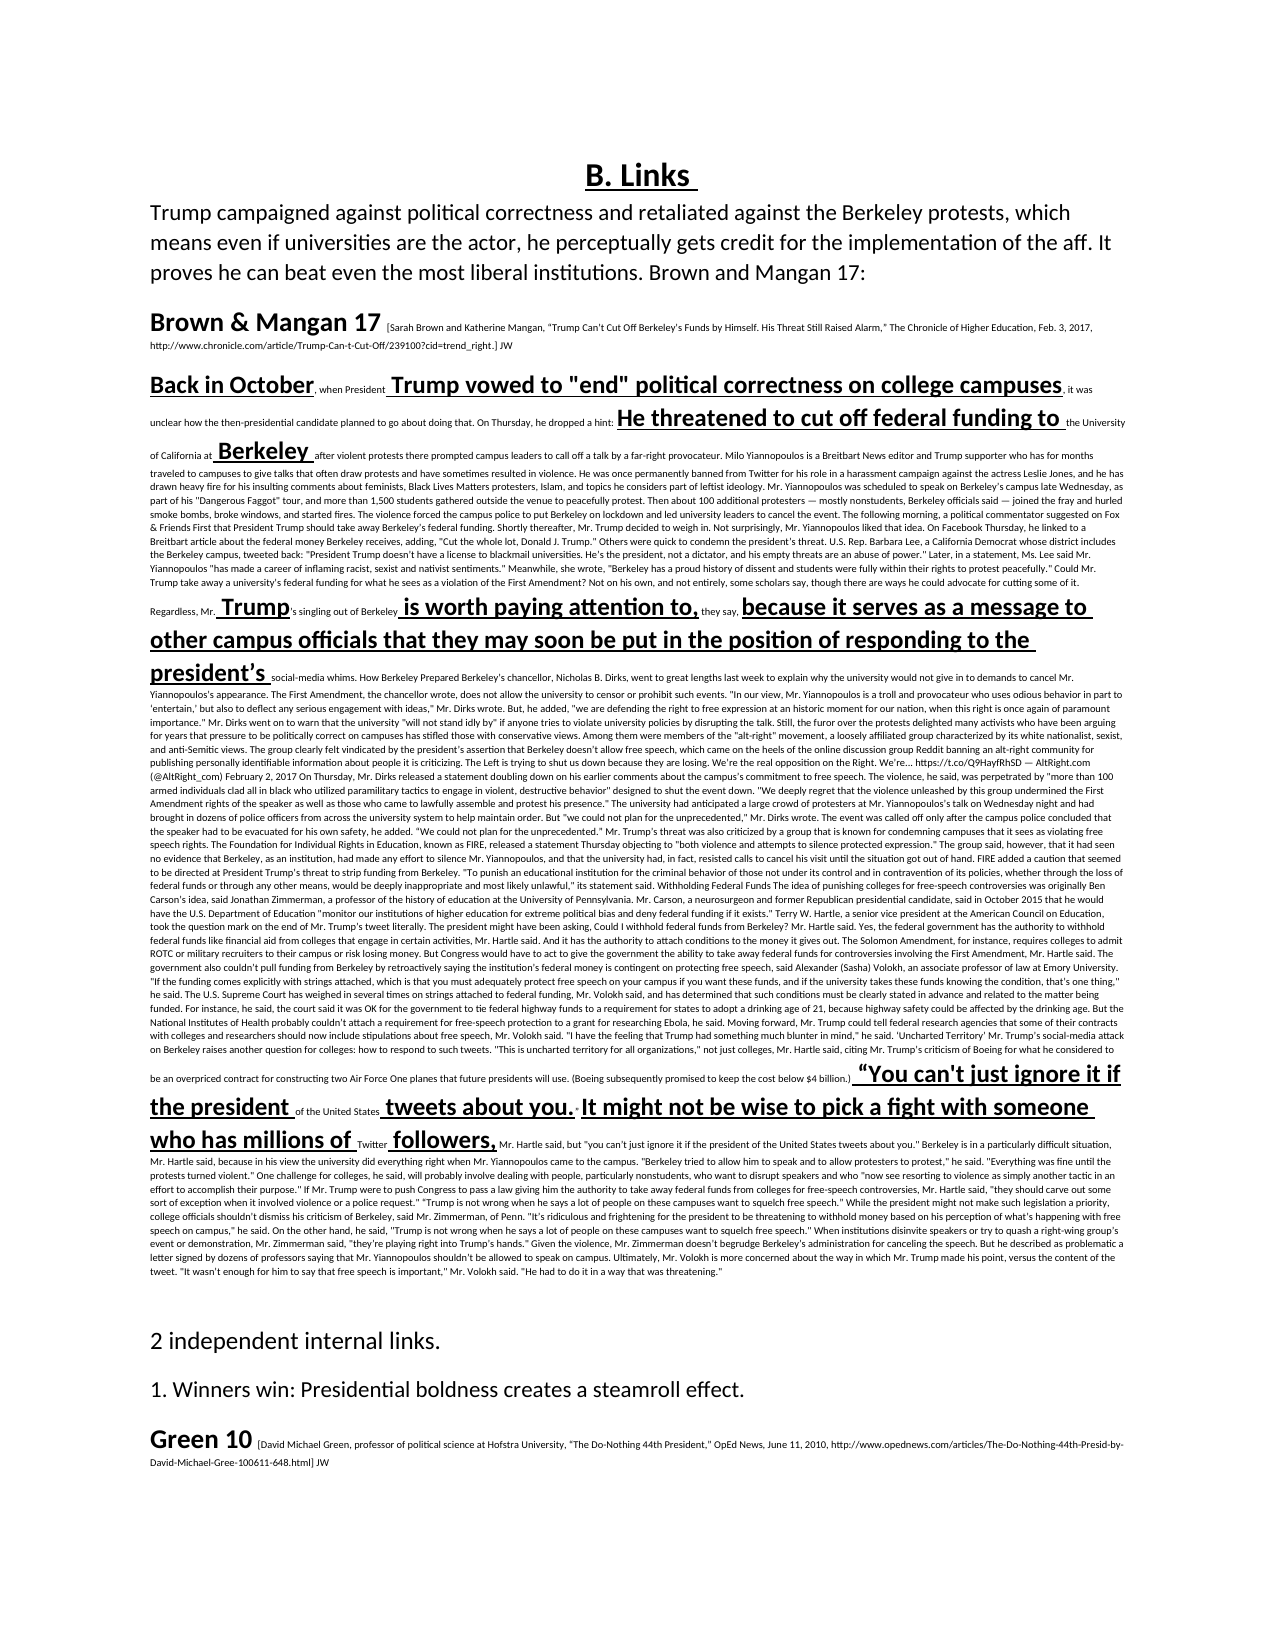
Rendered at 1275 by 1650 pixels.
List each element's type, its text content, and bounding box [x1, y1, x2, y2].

text Back in October, when President Trump vowed to "end" political correctness on college campuses, it was unclear how the then-presidential candidate planned to go about doing that. On Thursday, he dropped a hint: He threatened to cut off federal funding to the University of California at Berkeley after violent protests there prompted campus leaders to call off a talk by a far-right provocateur. Milo Yiannopoulos is a Breitbart News editor and Trump supporter who has for months traveled to campuses to give talks that often draw protests and have sometimes resulted in violence. He was once permanently banned from Twitter for his role in a harassment campaign against the actress Leslie Jones, and he has drawn heavy fire for his insulting comments about feminists, Black Lives Matters protesters, Islam, and topics he considers part of leftist ideology. Mr. Yiannopoulos was scheduled to speak on Berkeley’s campus late Wednesday, as part of his "Dangerous Faggot" tour, and more than 1,500 students gathered outside the venue to peacefully protest. Then about 100 additional protesters — mostly nonstudents, Berkeley officials said — joined the fray and hurled smoke bombs, broke windows, and started fires. The violence forced the campus police to put Berkeley on lockdown and led university leaders to cancel the event. The following morning, a political commentator suggested on Fox & Friends First that President Trump should take away Berkeley’s federal funding. Shortly thereafter, Mr. Trump decided to weigh in. Not surprisingly, Mr. Yiannopoulos liked that idea. On Facebook Thursday, he linked to a Breitbart article about the federal money Berkeley receives, adding, "Cut the whole lot, Donald J. Trump." Others were quick to condemn the president’s threat. U.S. Rep. Barbara Lee, a California Democrat whose district includes the Berkeley campus, tweeted back: "President Trump doesn’t have a license to blackmail universities. He’s the president, not a dictator, and his empty threats are an abuse of power." Later, in a statement, Ms. Lee said Mr. Yiannopoulos "has made a career of inflaming racist, sexist and nativist sentiments." Meanwhile, she wrote, "Berkeley has a proud history of dissent and students were fully within their rights to protest peacefully." Could Mr. Trump take away a university’s federal funding for what he sees as a violation of the First Amendment? Not on his own, and not entirely, some scholars say, though there are ways he could advocate for cutting some of it. Regardless, Mr. Trump’s singling out of Berkeley is worth paying attention to, they say, because it serves as a message to other campus officials that they may soon be put in the position of responding to the president’s social-media whims. How Berkeley Prepared Berkeley’s chancellor, Nicholas B. Dirks, went to great lengths last week to explain why the university would not give in to demands to cancel Mr. Yiannopoulos’s appearance. The First Amendment, the chancellor wrote, does not allow the university to censor or prohibit such events. "In our view, Mr. Yiannopoulos is a troll and provocateur who uses odious behavior in part to ‘entertain,’ but also to deflect any serious engagement with ideas," Mr. Dirks wrote. But, he added, "we are defending the right to free expression at an historic moment for our nation, when this right is once again of paramount importance." Mr. Dirks went on to warn that the university "will not stand idly by" if anyone tries to violate university policies by disrupting the talk. Still, the furor over the protests delighted many activists who have been arguing for years that pressure to be politically correct on campuses has stifled those with conservative views. Among them were members of the "alt-right" movement, a loosely affiliated group characterized by its white nationalist, sexist, and anti-Semitic views. The group clearly felt vindicated by the president’s assertion that Berkeley doesn’t allow free speech, which came on the heels of the online discussion group Reddit banning an alt-right community for publishing personally identifiable information about people it is criticizing. The Left is trying to shut us down because they are losing. We’re the real opposition on the Right. We’re... https://t.co/Q9HayfRhSD — AltRight.com (@AltRight_com) February 2, 2017 On Thursday, Mr. Dirks released a statement doubling down on his earlier comments about the campus’s commitment to free speech. The violence, he said, was perpetrated by "more than 100 armed individuals clad all in black who utilized paramilitary tactics to engage in violent, destructive behavior" designed to shut the event down. "We deeply regret that the violence unleashed by this group undermined the First Amendment rights of the speaker as well as those who came to lawfully assemble and protest his presence." The university had anticipated a large crowd of protesters at Mr. Yiannopoulos’s talk on Wednesday night and had brought in dozens of police officers from across the university system to help maintain order. But "we could not plan for the unprecedented," Mr. Dirks wrote. The event was called off only after the campus police concluded that the speaker had to be evacuated for his own safety, he added. “We could not plan for the unprecedented.” Mr. Trump’s threat was also criticized by a group that is known for condemning campuses that it sees as violating free speech rights. The Foundation for Individual Rights in Education, known as FIRE, released a statement Thursday objecting to "both violence and attempts to silence protected expression." The group said, however, that it had seen no evidence that Berkeley, as an institution, had made any effort to silence Mr. Yiannopoulos, and that the university had, in fact, resisted calls to cancel his visit until the situation got out of hand. FIRE added a caution that seemed to be directed at President Trump’s threat to strip funding from Berkeley. "To punish an educational institution for the criminal behavior of those not under its control and in contravention of its policies, whether through the loss of federal funds or through any other means, would be deeply inappropriate and most likely unlawful," its statement said. Withholding Federal Funds The idea of punishing colleges for free-speech controversies was originally Ben Carson’s idea, said Jonathan Zimmerman, a professor of the history of education at the University of Pennsylvania. Mr. Carson, a neurosurgeon and former Republican presidential candidate, said in October 2015 that he would have the U.S. Department of Education "monitor our institutions of higher education for extreme political bias and deny federal funding if it exists." Terry W. Hartle, a senior vice president at the American Council on Education, took the question mark on the end of Mr. Trump’s tweet literally. The president might have been asking, Could I withhold federal funds from Berkeley? Mr. Hartle said. Yes, the federal government has the authority to withhold federal funds like financial aid from colleges that engage in certain activities, Mr. Hartle said. And it has the authority to attach conditions to the money it gives out. The Solomon Amendment, for instance, requires colleges to admit ROTC or military recruiters to their campus or risk losing money. But Congress would have to act to give the government the ability to take away federal funds for controversies involving the First Amendment, Mr. Hartle said. The government also couldn’t pull funding from Berkeley by retroactively saying the institution’s federal money is contingent on protecting free speech, said Alexander (Sasha) Volokh, an associate professor of law at Emory University. "If the funding comes explicitly with strings attached, which is that you must adequately protect free speech on your campus if you want these funds, and if the university takes these funds knowing the condition, that’s one thing," he said. The U.S. Supreme Court has weighed in several times on strings attached to federal funding, Mr. Volokh said, and has determined that such conditions must be clearly stated in advance and related to the matter being funded. For instance, he said, the court said it was OK for the government to tie federal highway funds to a requirement for states to adopt a drinking age of 21, because highway safety could be affected by the drinking age. But the National Institutes of Health probably couldn’t attach a requirement for free-speech protection to a grant for researching Ebola, he said. Moving forward, Mr. Trump could tell federal research agencies that some of their contracts with colleges and researchers should now include stipulations about free speech, Mr. Volokh said. "I have the feeling that Trump had something much blunter in mind," he said. ‘Uncharted Territory’ Mr. Trump’s social-media attack on Berkeley raises another question for colleges: how to respond to such tweets. "This is uncharted territory for all organizations," not just colleges, Mr. Hartle said, citing Mr. Trump’s criticism of Boeing for what he considered to be an overpriced contract for constructing two Air Force One planes that future presidents will use. (Boeing subsequently promised to keep the cost below $4 billion.) “You can't just ignore it if the president of the United States tweets about you.” It might not be wise to pick a fight with someone who has millions of Twitter followers, Mr. Hartle said, but "you can’t just ignore it if the president of the United States tweets about you." Berkeley is in a particularly difficult situation, Mr. Hartle said, because in his view the university did everything right when Mr. Yiannopoulos came to the campus. "Berkeley tried to allow him to speak and to allow protesters to protest," he said. "Everything was fine until the protests turned violent." One challenge for colleges, he said, will probably involve dealing with people, particularly nonstudents, who want to disrupt speakers and who "now see resorting to violence as simply another tactic in an effort to accomplish their purpose." If Mr. Trump were to push Congress to pass a law giving him the authority to take away federal funds from colleges for free-speech controversies, Mr. Hartle said, "they should carve out some sort of exception when it involved violence or a police request." “Trump is not wrong when he says a lot of people on these campuses want to squelch free speech.” While the president might not make such legislation a priority, college officials shouldn’t dismiss his criticism of Berkeley, said Mr. Zimmerman, of Penn. "It’s ridiculous and frightening for the president to be threatening to withhold money based on his perception of what’s happening with free speech on campus," he said. On the other hand, he said, "Trump is not wrong when he says a lot of people on these campuses want to squelch free speech." When institutions disinvite speakers or try to quash a right-wing group’s event or demonstration, Mr. Zimmerman said, "they’re playing right into Trump’s hands." Given the violence, Mr. Zimmerman doesn’t begrudge Berkeley’s administration for canceling the speech. But he described as problematic a letter signed by dozens of professors saying that Mr. Yiannopoulos shouldn’t be allowed to speak on campus. Ultimately, Mr. Volokh is more concerned about the way in which Mr. Trump made his point, versus the content of the tweet. "It wasn’t enough for him to say that free speech is important," Mr. Volokh said. "He had to do it in a way that was threatening." [150, 370, 1125, 1278]
subtitle B. Links [150, 154, 1125, 195]
text Brown & Mangan 17 [Sarah Brown and Katherine Mangan, “Trump Can’t Cut Off Berkeley’s Funds by Himself. His Threat Still Raised Alarm,” The Chronicle of Higher Education, Feb. 3, 2017, http://www.chronicle.com/article/Trump-Can-t-Cut-Off/239100?cid=trend_right.] JW [150, 305, 1125, 352]
text 1. Winners win: Presidential boldness creates a steamroll effect. [150, 1375, 1125, 1403]
text 2 independent internal links. [150, 1326, 1125, 1356]
text Green 10 [David Michael Green, professor of political science at Hofstra University, “The Do-Nothing 44th President,” OpEd News, June 11, 2010, http://www.opednews.com/articles/The-Do-Nothing-44th-Presid-by-David-Michael-Gree-100611-648.html] JW [150, 1422, 1125, 1469]
text Trump campaigned against political correctness and retaliated against the Berkeley protests, which means even if universities are the actor, he perceptually gets credit for the implementation of the aff. It proves he can beat even the most liberal institutions. Brown and Mangan 17: [150, 198, 1125, 287]
